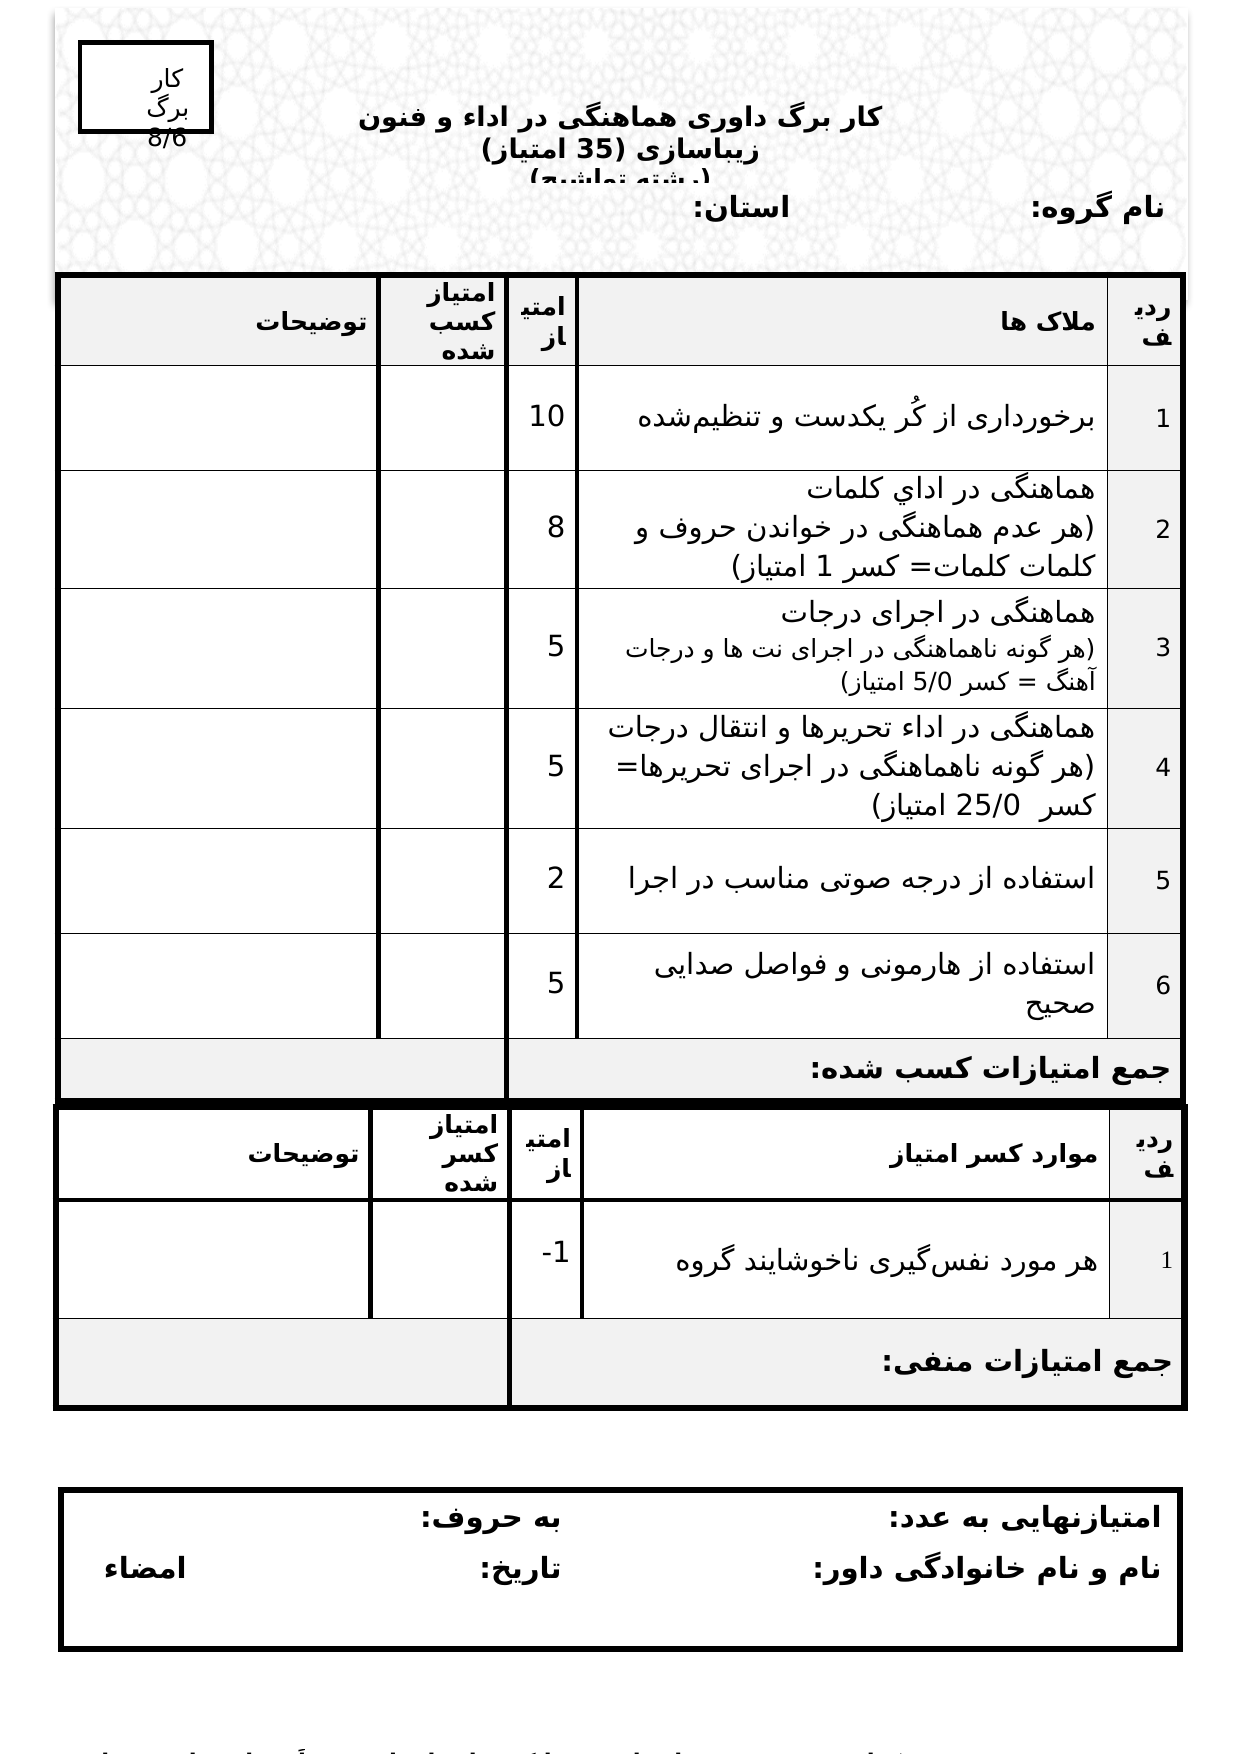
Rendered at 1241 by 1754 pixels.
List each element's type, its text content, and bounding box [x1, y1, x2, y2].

table_cell استفاده از هارمونی و فواصل صدایی صحیح [579, 934, 1107, 1038]
table_cell هماهنگی در اجرای درجات (هر گونه ناهماهنگی در اجرای نت ها و درجات آهنگ = کسر 5/0 امتیاز) [579, 589, 1107, 708]
table_header امتياز کسب شده [381, 278, 504, 365]
table_cell [59, 1319, 507, 1405]
table_cell [373, 1202, 507, 1318]
table_cell [61, 589, 376, 708]
table_cell برخورداری از کُر یکدست و تنظیم‌شده [579, 366, 1107, 470]
table_cell 6 [1108, 934, 1180, 1038]
table_cell 5 [1108, 829, 1180, 933]
table_header موارد کسر امتیاز [584, 1110, 1109, 1198]
table_cell [381, 366, 504, 470]
table_cell [61, 366, 376, 470]
table_cell [381, 934, 504, 1038]
table_header رديف [1108, 278, 1180, 365]
table_cell هماهنگی در اداي كلمات (هر عدم هماهنگی در خواندن حروف و کلمات کلمات= کسر 1 امتیاز) [579, 471, 1107, 588]
table_cell [61, 829, 376, 933]
table_cell 3 [1108, 589, 1180, 708]
table_cell استفاده از درجه صوتی مناسب در اجرا [579, 829, 1107, 933]
table_cell 8 [509, 471, 575, 588]
table_header توضیحات [59, 1110, 368, 1198]
table_cell 2 [509, 829, 575, 933]
table_cell [61, 709, 376, 828]
table_cell 5 [509, 589, 575, 708]
table_cell 4 [1108, 709, 1180, 828]
table_cell جمع امتیازات کسب شده: [509, 1039, 1180, 1098]
table_cell [381, 829, 504, 933]
table_cell 10 [509, 366, 575, 470]
table_cell 5 [509, 709, 575, 828]
table_cell 1 [1110, 1202, 1181, 1318]
table_header رديف [1110, 1110, 1181, 1198]
table_header امتیاز [512, 1110, 580, 1198]
table_header توضیحات [61, 278, 376, 365]
table_cell 1- [512, 1202, 580, 1318]
table_cell 1 [1108, 366, 1180, 470]
table_cell [381, 709, 504, 828]
table_cell [61, 471, 376, 588]
text نام گروه: استان: [75, 190, 1165, 224]
table_cell هماهنگی در اداء تحریرها و انتقال درجات (هر گونه ناهماهنگی در اجرای تحریرها= کسر 25/0 امتیاز) [579, 709, 1107, 828]
table_cell [59, 1202, 368, 1318]
table_cell [381, 589, 504, 708]
table_cell هر مورد نفس‌گیری ناخوشایند گروه [584, 1202, 1109, 1318]
table_header ملاک ها [579, 278, 1107, 365]
table_cell 2 [1108, 471, 1180, 588]
table_cell [381, 471, 504, 588]
table_header امتیاز [509, 278, 575, 365]
table_cell [61, 1039, 504, 1098]
table_cell 5 [509, 934, 575, 1038]
table_cell جمع امتیازات منفی: [512, 1319, 1181, 1405]
table_cell [61, 934, 376, 1038]
table_header امتياز کسر شده [373, 1110, 507, 1198]
